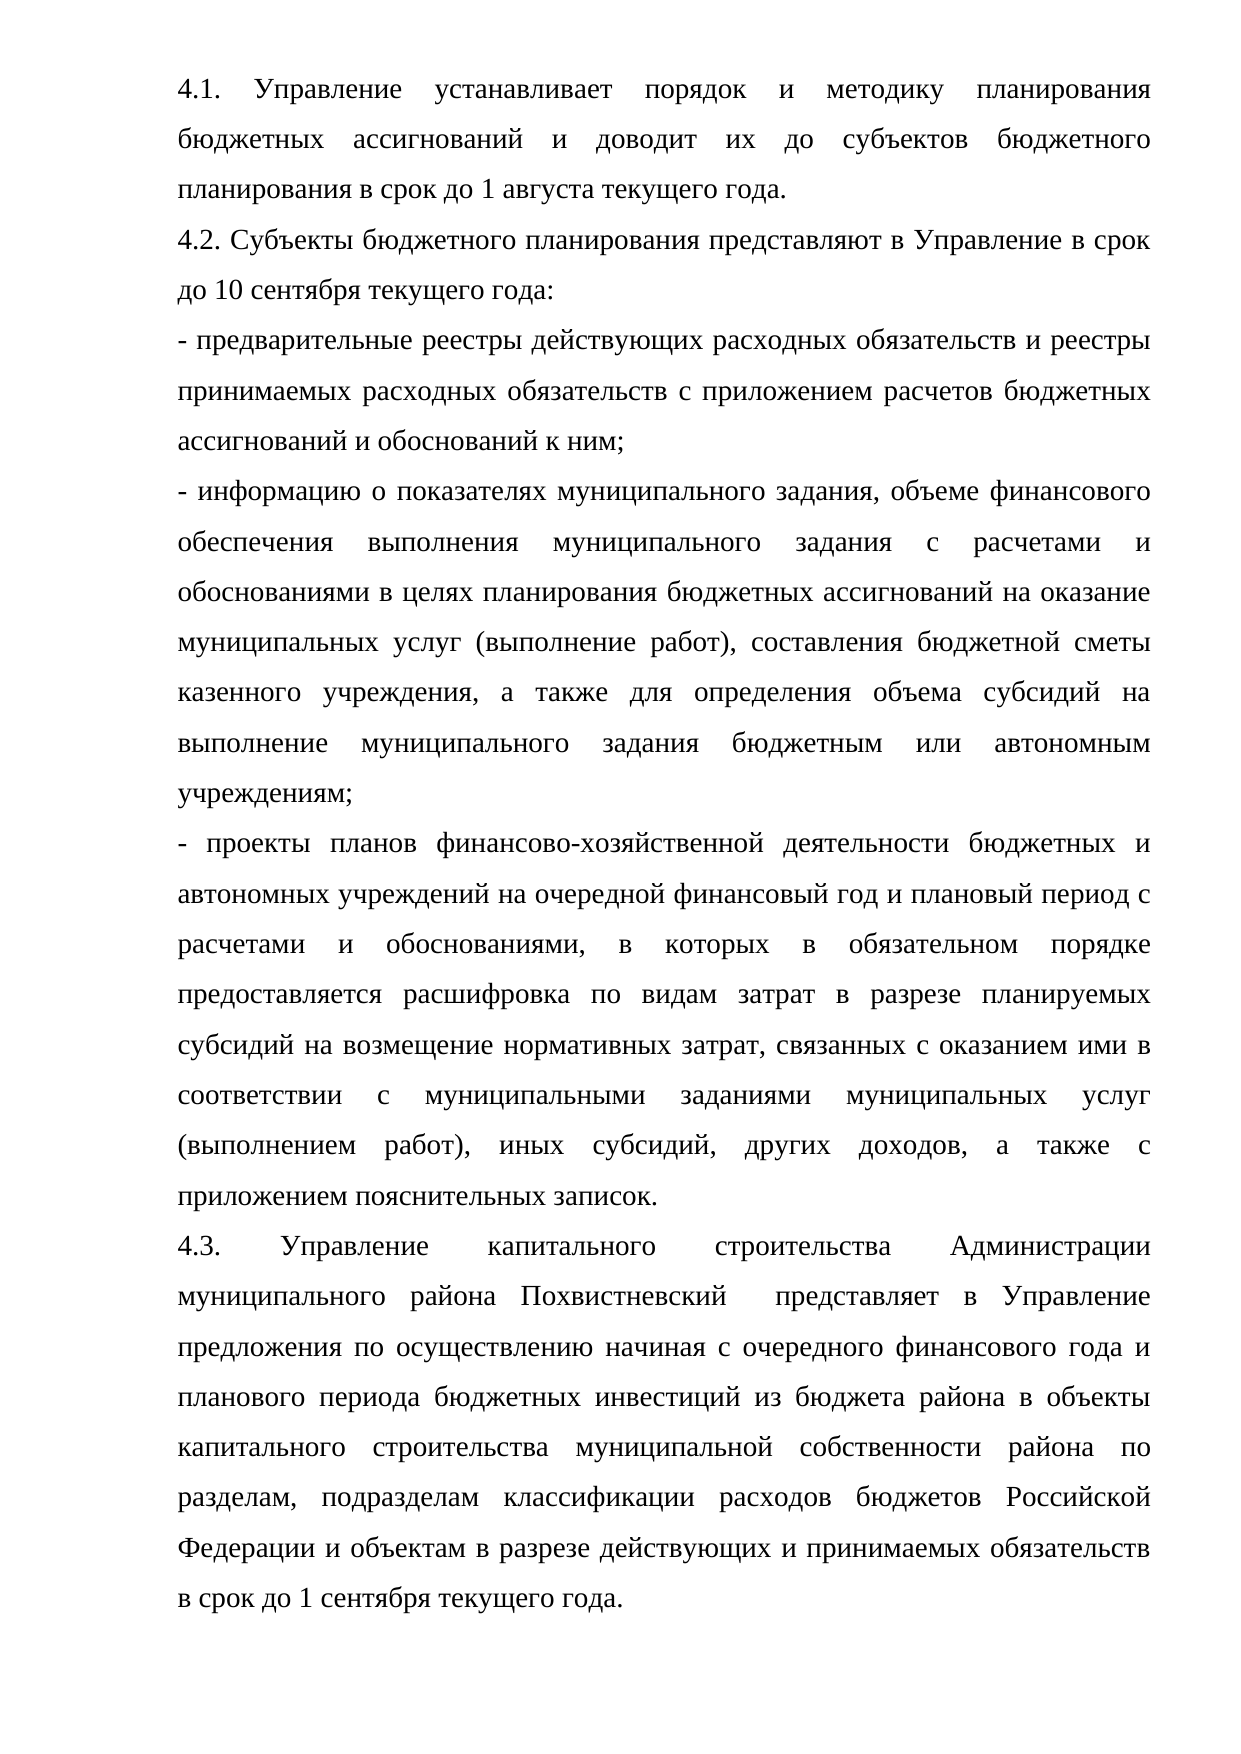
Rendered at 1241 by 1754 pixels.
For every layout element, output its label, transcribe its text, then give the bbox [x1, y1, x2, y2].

text 4.2. Субъекты бюджетного планирования представляют в Управление в срок до 10 сентября текущего года: [177, 222, 1152, 306]
text - предварительные реестры действующих расходных обязательств и реестры принимаемых расходных обязательств с приложением расчетов бюджетных ассигнований и обоснований к ним; [177, 322, 1152, 457]
text - проекты планов финансово-хозяйственной деятельности бюджетных и автономных учреждений на очередной финансовый год и плановый период с расчетами и обоснованиями, в которых в обязательном порядке предоставляется расшифровка по видам затрат в разрезе планируемых субсидий на возмещение нормативных затрат, связанных с оказанием ими в соответствии с муниципальными заданиями муниципальных услуг (выполнением работ), иных субсидий, других доходов, а также с приложением пояснительных записок. [177, 826, 1152, 1211]
text 4.1. Управление устанавливает порядок и методику планирования бюджетных ассигнований и доводит их до субъектов бюджетного планирования в срок до 1 августа текущего года. [177, 71, 1152, 205]
text - информацию о показателях муниципального задания, объеме финансового обеспечения выполнения муниципального задания с расчетами и обоснованиями в целях планирования бюджетных ассигнований на оказание муниципальных услуг (выполнение работ), составления бюджетной сметы казенного учреждения, а также для определения объема субсидий на выполнение муниципального задания бюджетным или автономным учреждениям; [177, 473, 1152, 809]
text 4.3. Управление капитального строительства Администрации муниципального района Похвистневский представляет в Управление предложения по осуществлению начиная с очередного финансового года и планового периода бюджетных инвестиций из бюджета района в объекты капитального строительства муниципальной собственности района по разделам, подразделам классификации расходов бюджетов Российской Федерации и объектам в разрезе действующих и принимаемых обязательств в срок до 1 сентября текущего года. [177, 1228, 1152, 1614]
